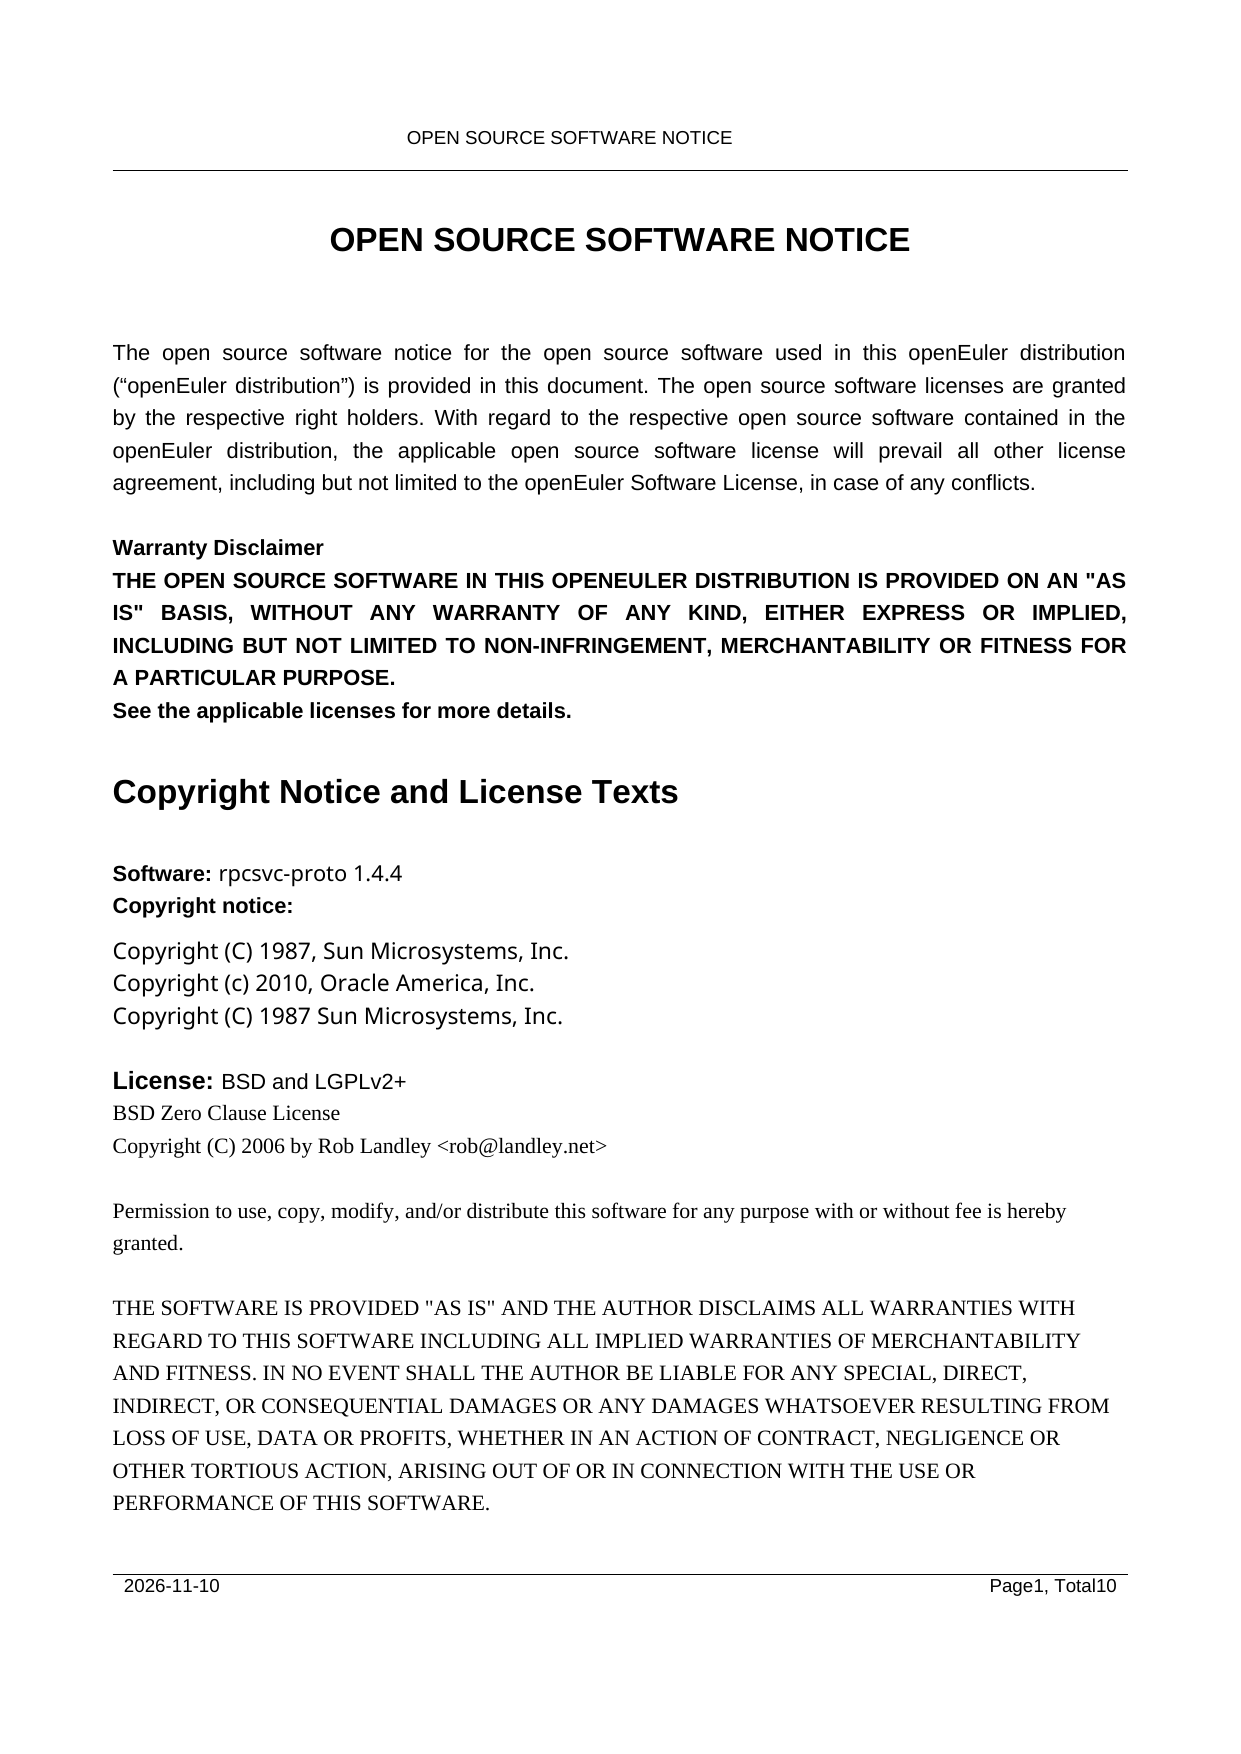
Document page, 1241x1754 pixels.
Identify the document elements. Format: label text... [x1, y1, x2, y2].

text Copyright Notice and License Texts [112, 759, 1128, 824]
text OPEN SOURCE SOFTWARE NOTICE [112, 206, 1128, 271]
text THE OPEN SOURCE SOFTWARE IN THIS OPENEULER DISTRIBUTION IS PROVIDED ON AN "AS IS" BASIS, WITHOUT ANY WARRANTY OF ANY KIND, EITHER EXPRESS OR IMPLIED, INCLUDING BUT NOT LIMITED TO NON-INFRINGEMENT, MERCHANTABILITY OR FITNESS FOR A PARTICULAR PURPOSE. See the applicable licenses for more details. [112, 564, 1128, 726]
text Copyright notice: [112, 889, 1128, 921]
title Software: rpcsvc-proto 1.4.4 [112, 856, 1128, 889]
text Warranty Disclaimer [112, 531, 1128, 564]
text License: BSD and LGPLv2+ [112, 1064, 1128, 1096]
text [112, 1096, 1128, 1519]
text Copyright (C) 1987, Sun Microsystems, Inc. Copyright (c) 2010, Oracle America, Inc. Copyright (C) 1987 Sun Microsystems, Inc. [112, 934, 1128, 1064]
text The open source software notice for the open source software used in this openEuler distribution (“openEuler distribution”) is provided in this document. The open source software licenses are granted by the respective right holders. With regard to the respective open source software contained in the openEuler distribution, the applicable open source software license will prevail all other license agreement, including but not limited to the openEuler Software License, in case of any conflicts. [112, 336, 1128, 499]
